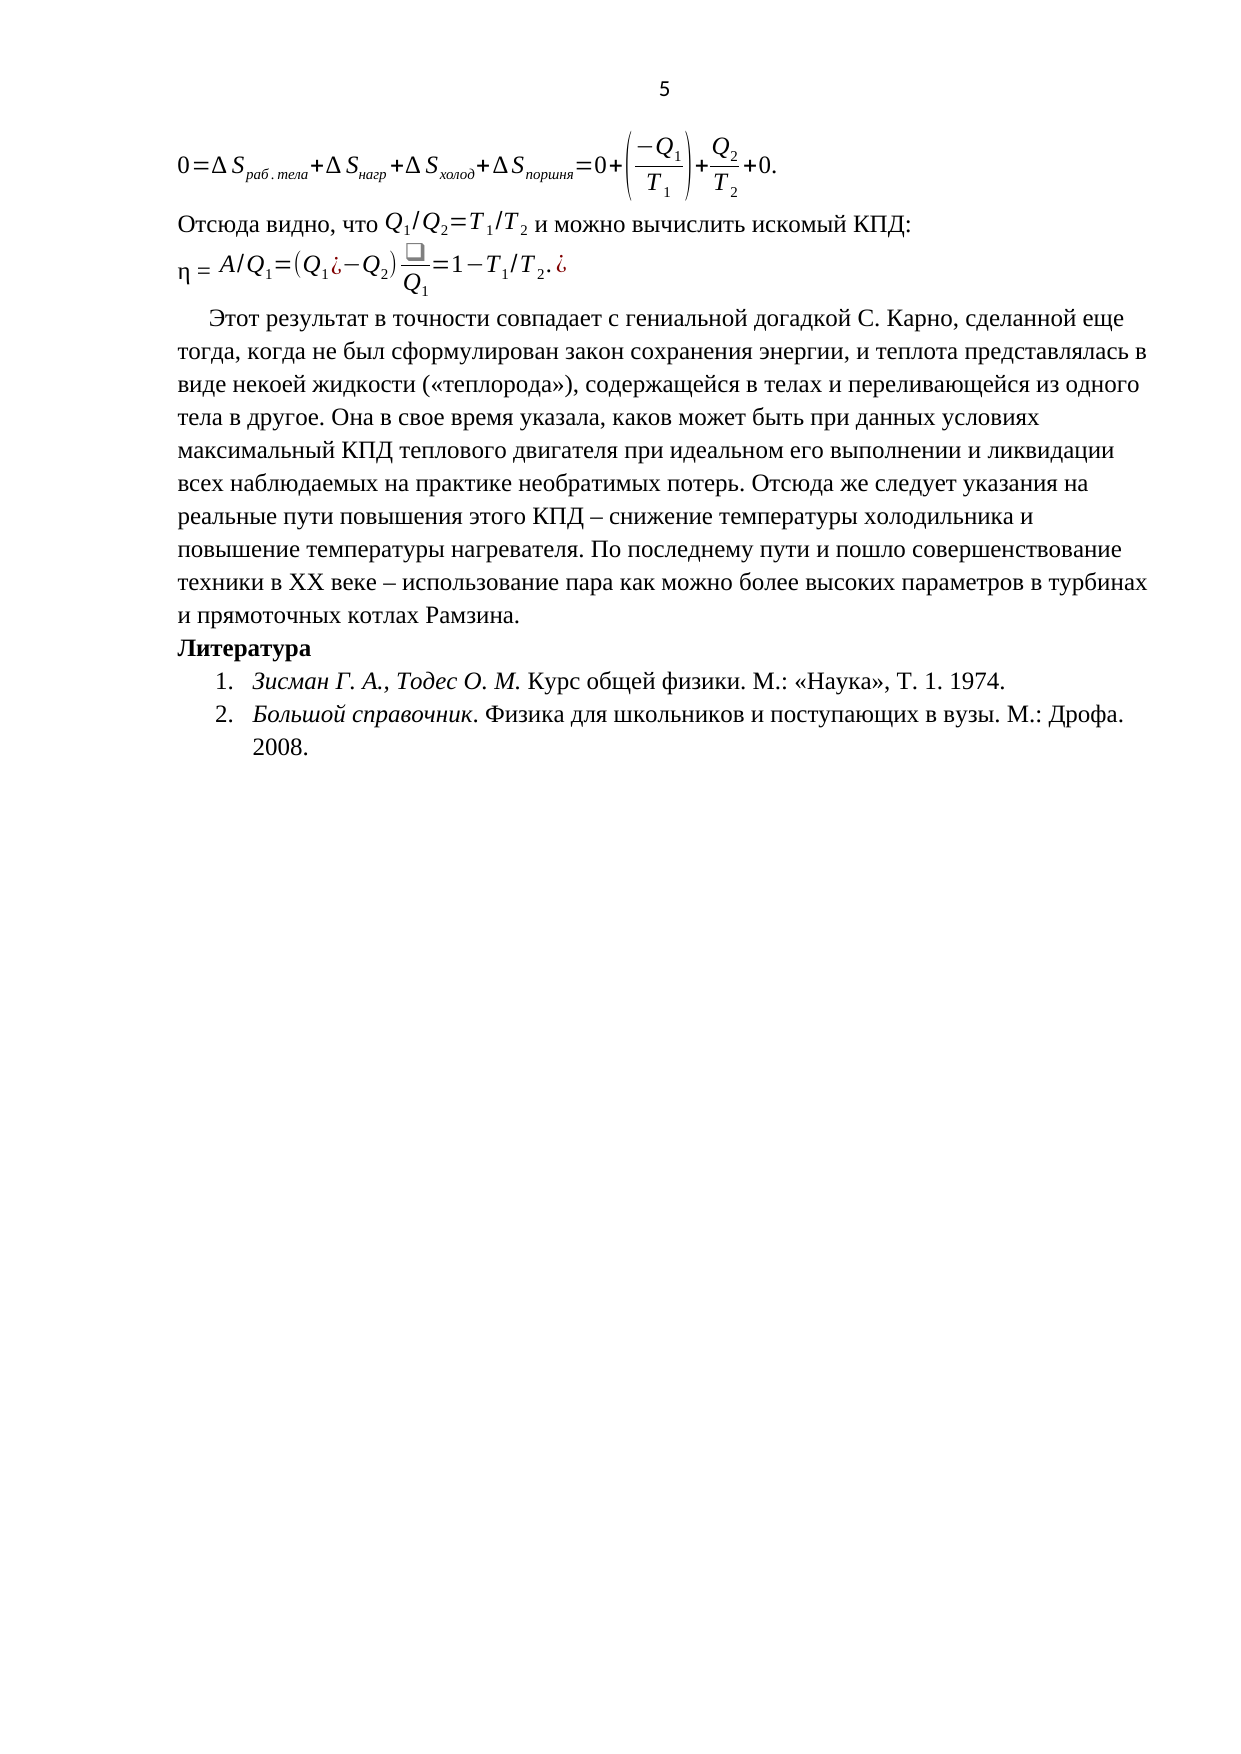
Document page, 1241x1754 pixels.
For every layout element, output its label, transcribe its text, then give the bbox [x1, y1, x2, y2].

list η = [177, 243, 1152, 299]
list Отсюда видно, что и можно вычислить искомый КПД: [177, 207, 1152, 239]
list Этот результат в точности совпадает с гениальной догадкой С. Карно, сделанной еще тогда, когда не был сформулирован закон сохранения энергии, и теплота представлялась в виде некоей жидкости («теплорода»), содержащейся в телах и переливающейся из одного тела в другое. Она в свое время указала, каков может быть при данных условиях максимальный КПД теплового двигателя при идеальном его выполнении и ликвидации всех наблюдаемых на практике необратимых потерь. Отсюда же следует указания на реальные пути повышения этого КПД – снижение температуры холодильника и повышение температуры нагревателя. По последнему пути и пошло совершенствование техники в ХХ веке – использование пара как можно более высоких параметров в турбинах и прямоточных котлах Рамзина. [177, 303, 1152, 629]
list Литература [177, 633, 1152, 662]
list Зисман Г. А., Тодес О. М. Курс общей физики. М.: «Наука», Т. 1. 1974. [215, 666, 1152, 695]
list Большой справочник. Физика для школьников и поступающих в вузы. М.: Дрофа. 2008. [215, 699, 1152, 761]
